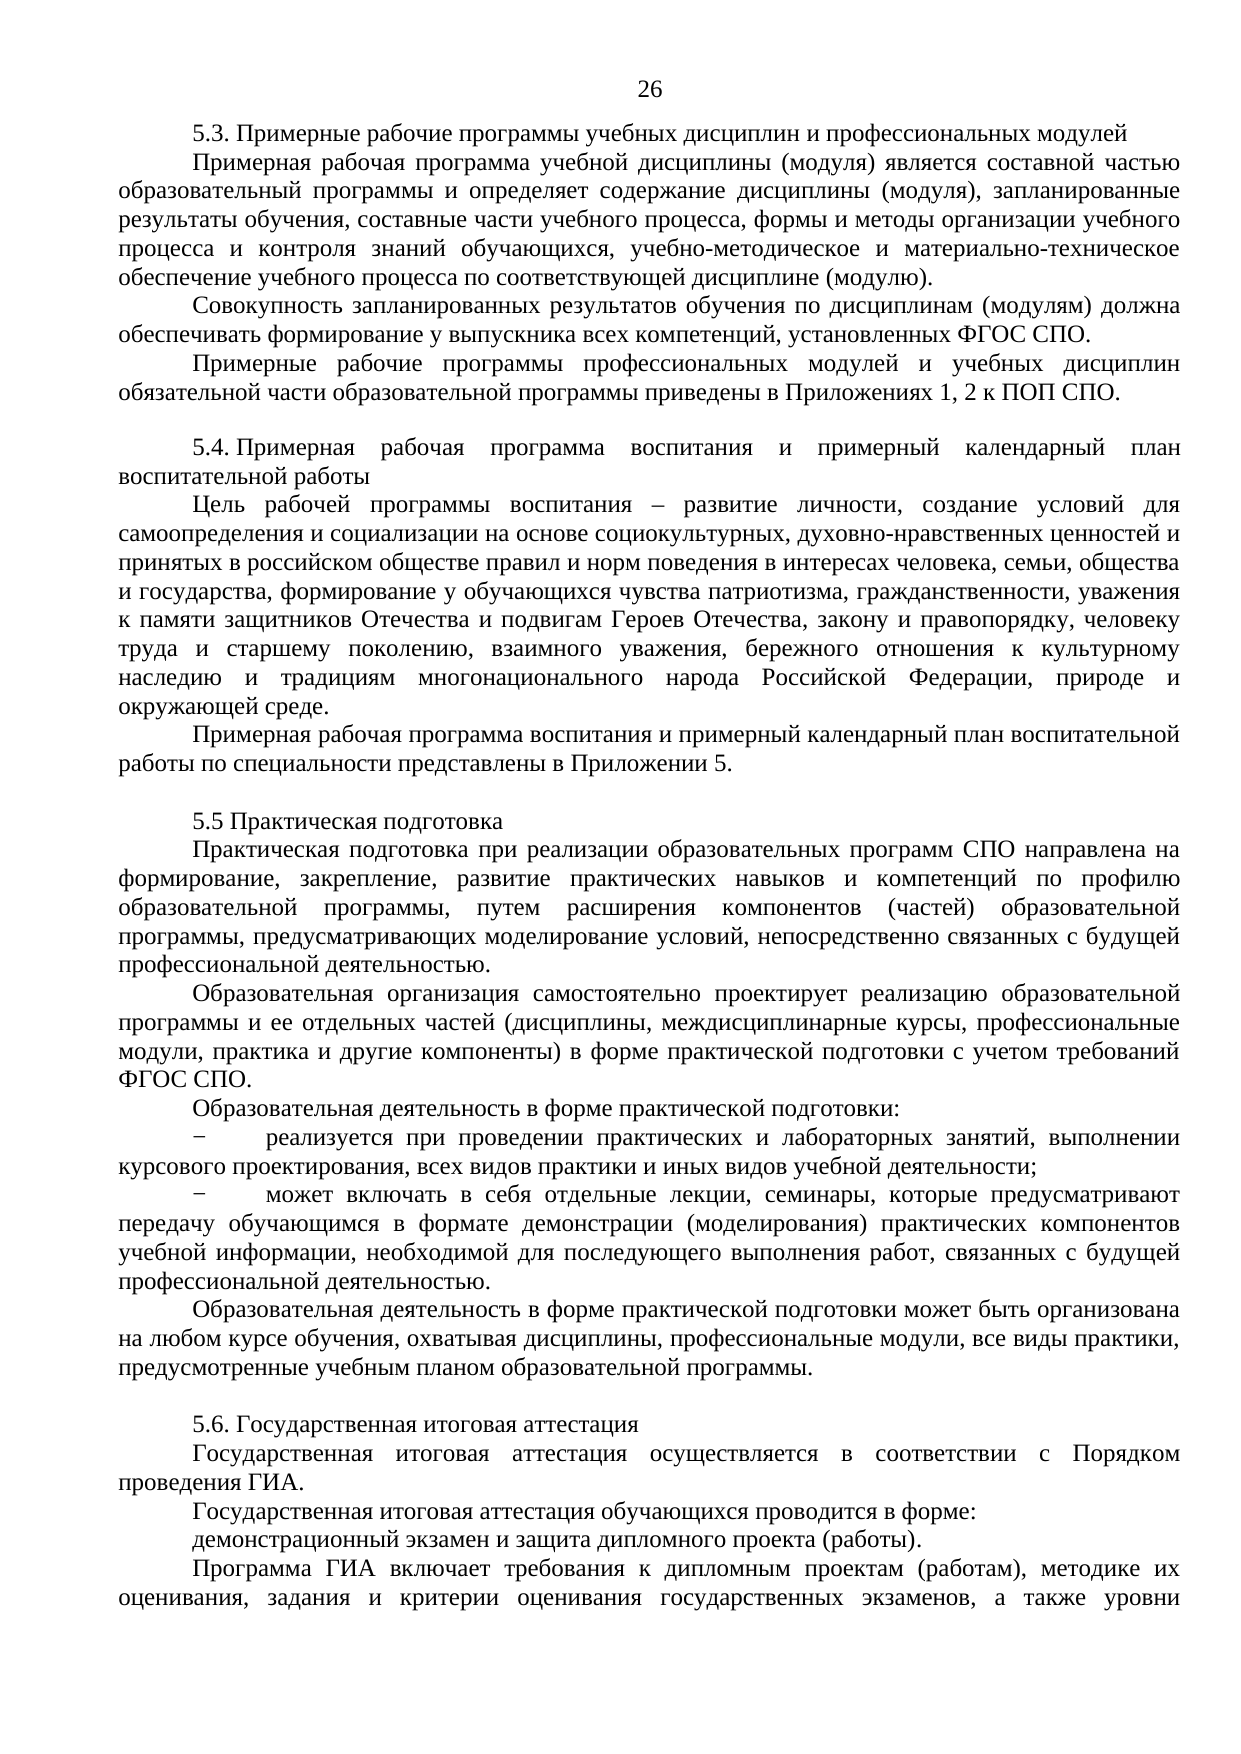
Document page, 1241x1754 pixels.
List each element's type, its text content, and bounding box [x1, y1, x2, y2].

list реализуется при проведении практических и лабораторных занятий, выполнении курсового проектирования, всех видов практики и иных видов учебной деятельности; [118, 1122, 1181, 1179]
text Государственная итоговая аттестация обучающихся проводится в форме: [118, 1496, 1181, 1524]
text Примерная рабочая программа учебной дисциплины (модуля) является составной частью образовательный программы и определяет содержание дисциплины (модуля), запланированные результаты обучения, составные части учебного процесса, формы и методы организации учебного процесса и контроля знаний обучающихся, учебно-методическое и материально-техническое обеспечение учебного процесса по соответствующей дисциплине (модулю). [118, 147, 1181, 291]
text Примерная рабочая программа воспитания и примерный календарный план воспитательной работы по специальности представлены в Приложении 5. [118, 719, 1181, 777]
text Практическая подготовка при реализации образовательных программ СПО направлена на формирование, закрепление, развитие практических навыков и компетенций по профилю образовательной программы, путем расширения компонентов (частей) образовательной программы, предусматривающих моделирование условий, непосредственно связанных с будущей профессиональной деятельностью. [118, 834, 1181, 978]
list может включать в себя отдельные лекции, семинары, которые предусматривают передачу обучающимся в формате демонстрации (моделирования) практических компонентов учебной информации, необходимой для последующего выполнения работ, связанных с будущей профессиональной деятельностью. [118, 1179, 1181, 1294]
text Цель рабочей программы воспитания – развитие личности, создание условий для самоопределения и социализации на основе социокультурных, духовно-нравственных ценностей и принятых в российском обществе правил и норм поведения в интересах человека, семьи, общества и государства, формирование у обучающихся чувства патриотизма, гражданственности, уважения к памяти защитников Отечества и подвигам Героев Отечества, закону и правопорядку, человеку труда и старшему поколению, взаимного уважения, бережного отношения к культурному наследию и традициям многонационального народа Российской Федерации, природе и окружающей среде. [118, 489, 1181, 719]
text 5.3. Примерные рабочие программы учебных дисциплин и профессиональных модулей [118, 118, 1181, 147]
text 5.6. Государственная итоговая аттестация [118, 1409, 1181, 1438]
text Образовательная деятельность в форме практической подготовки: [118, 1093, 1181, 1122]
text Государственная итоговая аттестация осуществляется в соответствии с Порядком проведения ГИА. [118, 1438, 1181, 1496]
text Совокупность запланированных результатов обучения по дисциплинам (модулям) должна обеспечивать формирование у выпускника всех компетенций, установленных ФГОС СПО. [118, 291, 1181, 348]
text Примерные рабочие программы профессиональных модулей и учебных дисциплин обязательной части образовательной программы приведены в Приложениях 1, 2 к ПОП СПО. [118, 348, 1181, 406]
text Образовательная деятельность в форме практической подготовки может быть организована на любом курсе обучения, охватывая дисциплины, профессиональные модули, все виды практики, предусмотренные учебным планом образовательной программы. [118, 1294, 1181, 1381]
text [118, 1553, 1181, 1611]
text 5.5 Практическая подготовка [118, 806, 1181, 834]
text 5.4. Примерная рабочая программа воспитания и примерный календарный план воспитательной работы [118, 432, 1181, 489]
text демонстрационный экзамен и защита дипломного проекта (работы). [118, 1524, 1181, 1553]
text Образовательная организация самостоятельно проектирует реализацию образовательной программы и ее отдельных частей (дисциплины, междисциплинарные курсы, профессиональные модули, практика и другие компоненты) в форме практической подготовки с учетом требований ФГОС СПО. [118, 978, 1181, 1093]
